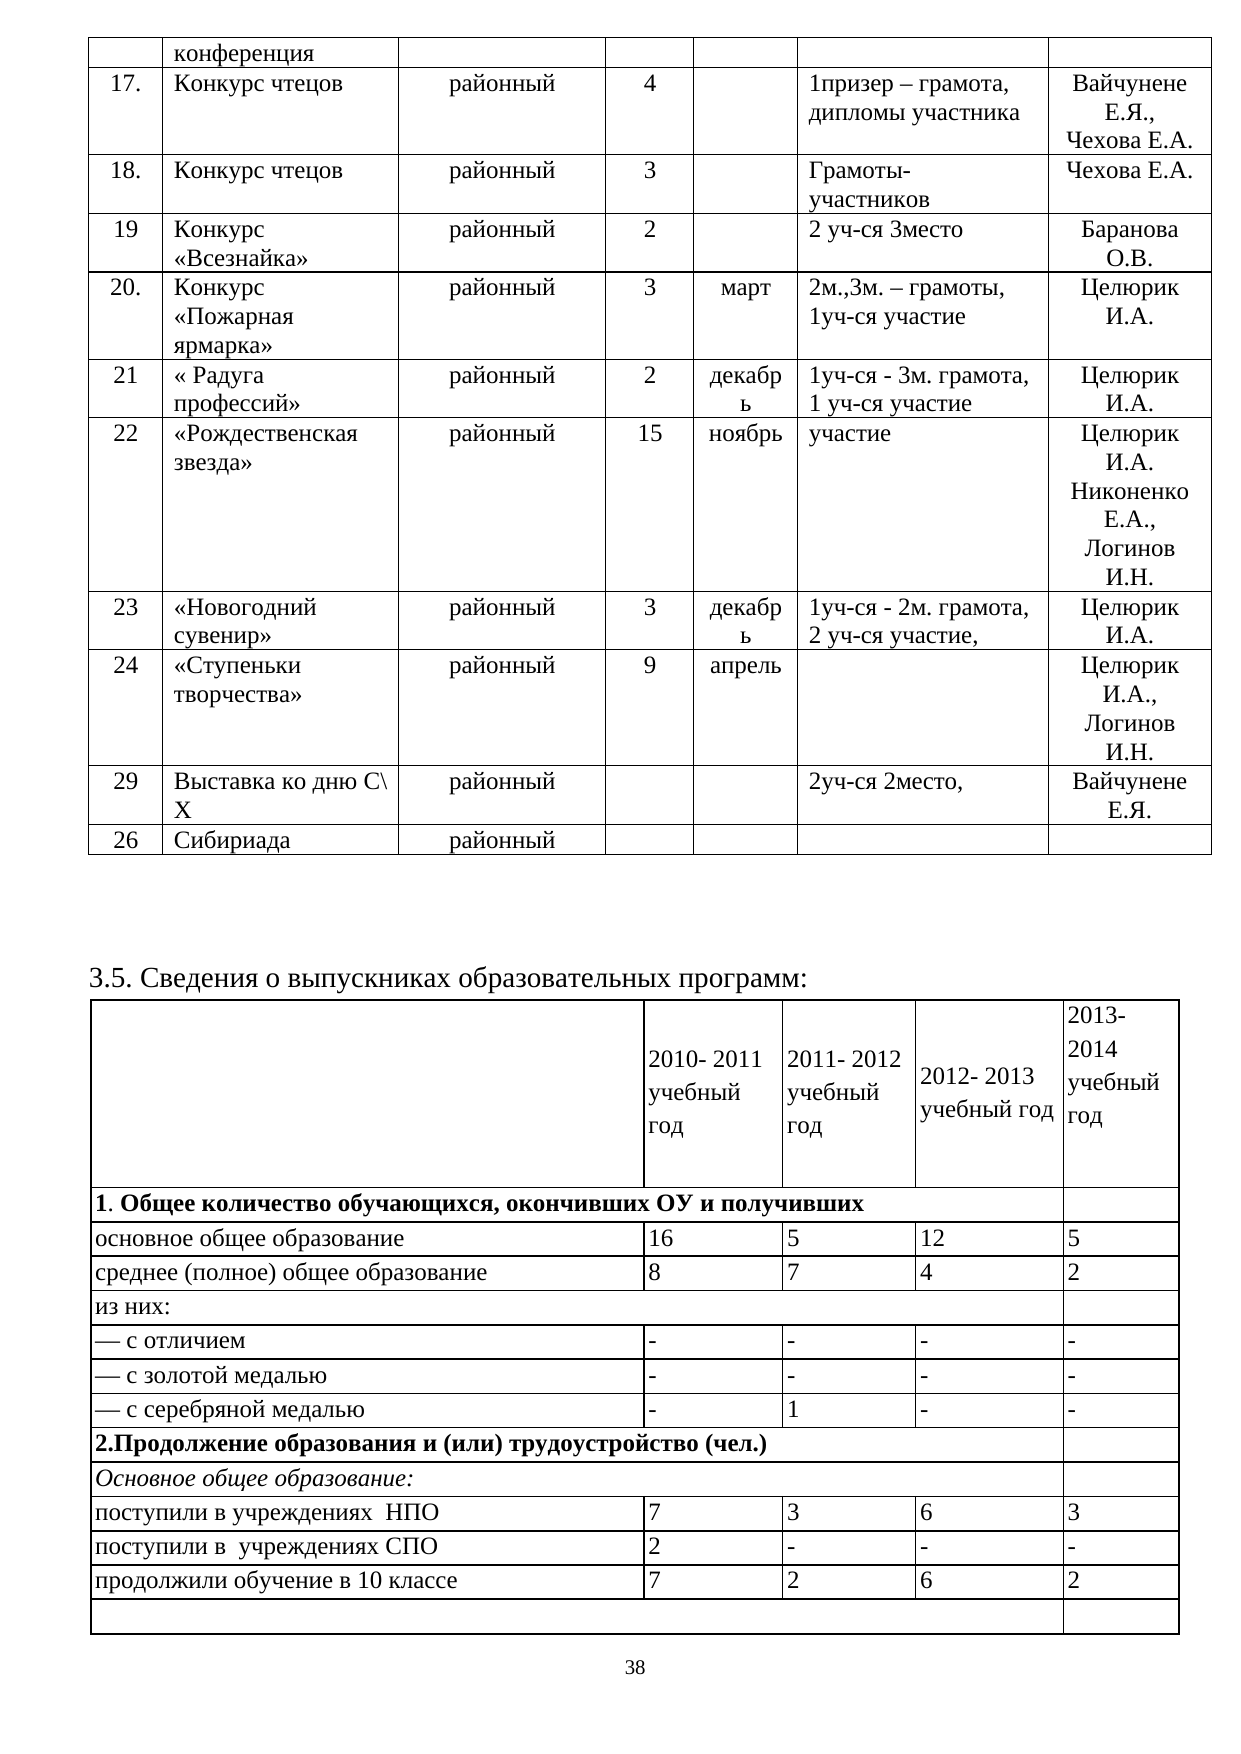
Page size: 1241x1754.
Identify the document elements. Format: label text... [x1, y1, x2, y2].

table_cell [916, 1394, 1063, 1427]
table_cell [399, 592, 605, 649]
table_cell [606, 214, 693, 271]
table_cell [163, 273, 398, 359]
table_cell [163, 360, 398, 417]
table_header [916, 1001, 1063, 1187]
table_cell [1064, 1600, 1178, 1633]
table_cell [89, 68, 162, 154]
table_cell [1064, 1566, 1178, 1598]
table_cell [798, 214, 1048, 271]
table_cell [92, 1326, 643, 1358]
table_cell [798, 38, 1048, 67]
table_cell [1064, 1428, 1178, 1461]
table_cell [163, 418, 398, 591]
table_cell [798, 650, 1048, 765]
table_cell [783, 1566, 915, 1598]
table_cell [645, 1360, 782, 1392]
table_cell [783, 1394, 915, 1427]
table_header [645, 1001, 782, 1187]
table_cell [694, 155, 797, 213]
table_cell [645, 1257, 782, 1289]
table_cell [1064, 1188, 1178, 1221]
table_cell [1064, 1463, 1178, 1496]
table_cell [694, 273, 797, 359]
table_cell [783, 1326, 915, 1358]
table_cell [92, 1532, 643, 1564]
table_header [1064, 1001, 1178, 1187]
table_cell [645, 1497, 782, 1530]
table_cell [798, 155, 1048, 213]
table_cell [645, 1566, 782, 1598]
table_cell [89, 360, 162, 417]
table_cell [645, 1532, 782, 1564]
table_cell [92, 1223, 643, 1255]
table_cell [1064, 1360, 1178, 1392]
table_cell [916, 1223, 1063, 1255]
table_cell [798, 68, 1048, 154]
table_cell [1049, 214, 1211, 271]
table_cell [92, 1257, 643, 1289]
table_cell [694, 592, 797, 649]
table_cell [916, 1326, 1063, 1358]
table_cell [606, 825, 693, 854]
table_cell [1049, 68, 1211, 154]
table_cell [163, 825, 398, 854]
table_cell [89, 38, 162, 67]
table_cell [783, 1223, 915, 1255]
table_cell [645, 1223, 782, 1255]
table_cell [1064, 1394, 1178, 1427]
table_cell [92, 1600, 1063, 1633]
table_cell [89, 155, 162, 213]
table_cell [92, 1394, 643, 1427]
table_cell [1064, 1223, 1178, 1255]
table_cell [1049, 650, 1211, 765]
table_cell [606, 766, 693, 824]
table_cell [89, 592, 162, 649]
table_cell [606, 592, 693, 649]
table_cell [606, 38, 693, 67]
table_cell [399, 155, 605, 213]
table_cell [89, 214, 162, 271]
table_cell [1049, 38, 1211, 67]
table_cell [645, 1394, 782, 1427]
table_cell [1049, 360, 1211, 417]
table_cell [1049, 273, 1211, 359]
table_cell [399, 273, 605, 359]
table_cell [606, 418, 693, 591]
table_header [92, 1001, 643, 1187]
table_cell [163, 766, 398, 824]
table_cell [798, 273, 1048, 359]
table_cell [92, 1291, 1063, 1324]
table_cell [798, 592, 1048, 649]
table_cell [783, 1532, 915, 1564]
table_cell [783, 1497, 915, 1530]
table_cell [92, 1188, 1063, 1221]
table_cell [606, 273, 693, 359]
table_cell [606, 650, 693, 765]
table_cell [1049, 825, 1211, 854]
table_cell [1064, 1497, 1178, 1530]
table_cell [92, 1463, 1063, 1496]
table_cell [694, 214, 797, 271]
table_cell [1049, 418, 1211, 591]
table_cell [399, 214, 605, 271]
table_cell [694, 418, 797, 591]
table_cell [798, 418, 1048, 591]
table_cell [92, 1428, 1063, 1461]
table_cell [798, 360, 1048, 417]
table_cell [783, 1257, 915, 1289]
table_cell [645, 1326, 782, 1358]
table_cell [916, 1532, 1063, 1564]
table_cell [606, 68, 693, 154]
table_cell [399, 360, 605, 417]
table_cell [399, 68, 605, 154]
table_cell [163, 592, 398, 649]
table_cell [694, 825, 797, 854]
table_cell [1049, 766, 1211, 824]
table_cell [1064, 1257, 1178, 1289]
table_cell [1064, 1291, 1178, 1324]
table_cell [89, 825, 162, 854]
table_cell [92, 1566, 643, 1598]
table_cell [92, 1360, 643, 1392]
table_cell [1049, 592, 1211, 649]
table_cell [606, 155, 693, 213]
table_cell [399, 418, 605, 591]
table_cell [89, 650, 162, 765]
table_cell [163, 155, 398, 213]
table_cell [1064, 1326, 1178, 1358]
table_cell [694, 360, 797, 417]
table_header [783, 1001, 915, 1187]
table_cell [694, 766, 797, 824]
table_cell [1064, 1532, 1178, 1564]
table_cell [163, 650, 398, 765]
text 3.5. Сведения о выпускниках образовательных программ: [89, 961, 1181, 994]
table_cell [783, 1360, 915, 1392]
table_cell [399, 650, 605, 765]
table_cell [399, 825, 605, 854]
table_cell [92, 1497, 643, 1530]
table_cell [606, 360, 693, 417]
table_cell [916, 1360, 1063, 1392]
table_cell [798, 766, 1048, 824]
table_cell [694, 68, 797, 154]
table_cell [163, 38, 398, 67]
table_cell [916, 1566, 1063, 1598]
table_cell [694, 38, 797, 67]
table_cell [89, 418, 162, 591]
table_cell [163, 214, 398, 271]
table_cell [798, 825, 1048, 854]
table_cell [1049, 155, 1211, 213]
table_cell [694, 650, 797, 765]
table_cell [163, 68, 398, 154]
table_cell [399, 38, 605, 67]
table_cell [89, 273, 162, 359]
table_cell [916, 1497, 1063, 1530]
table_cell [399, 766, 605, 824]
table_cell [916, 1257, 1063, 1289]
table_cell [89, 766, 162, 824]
